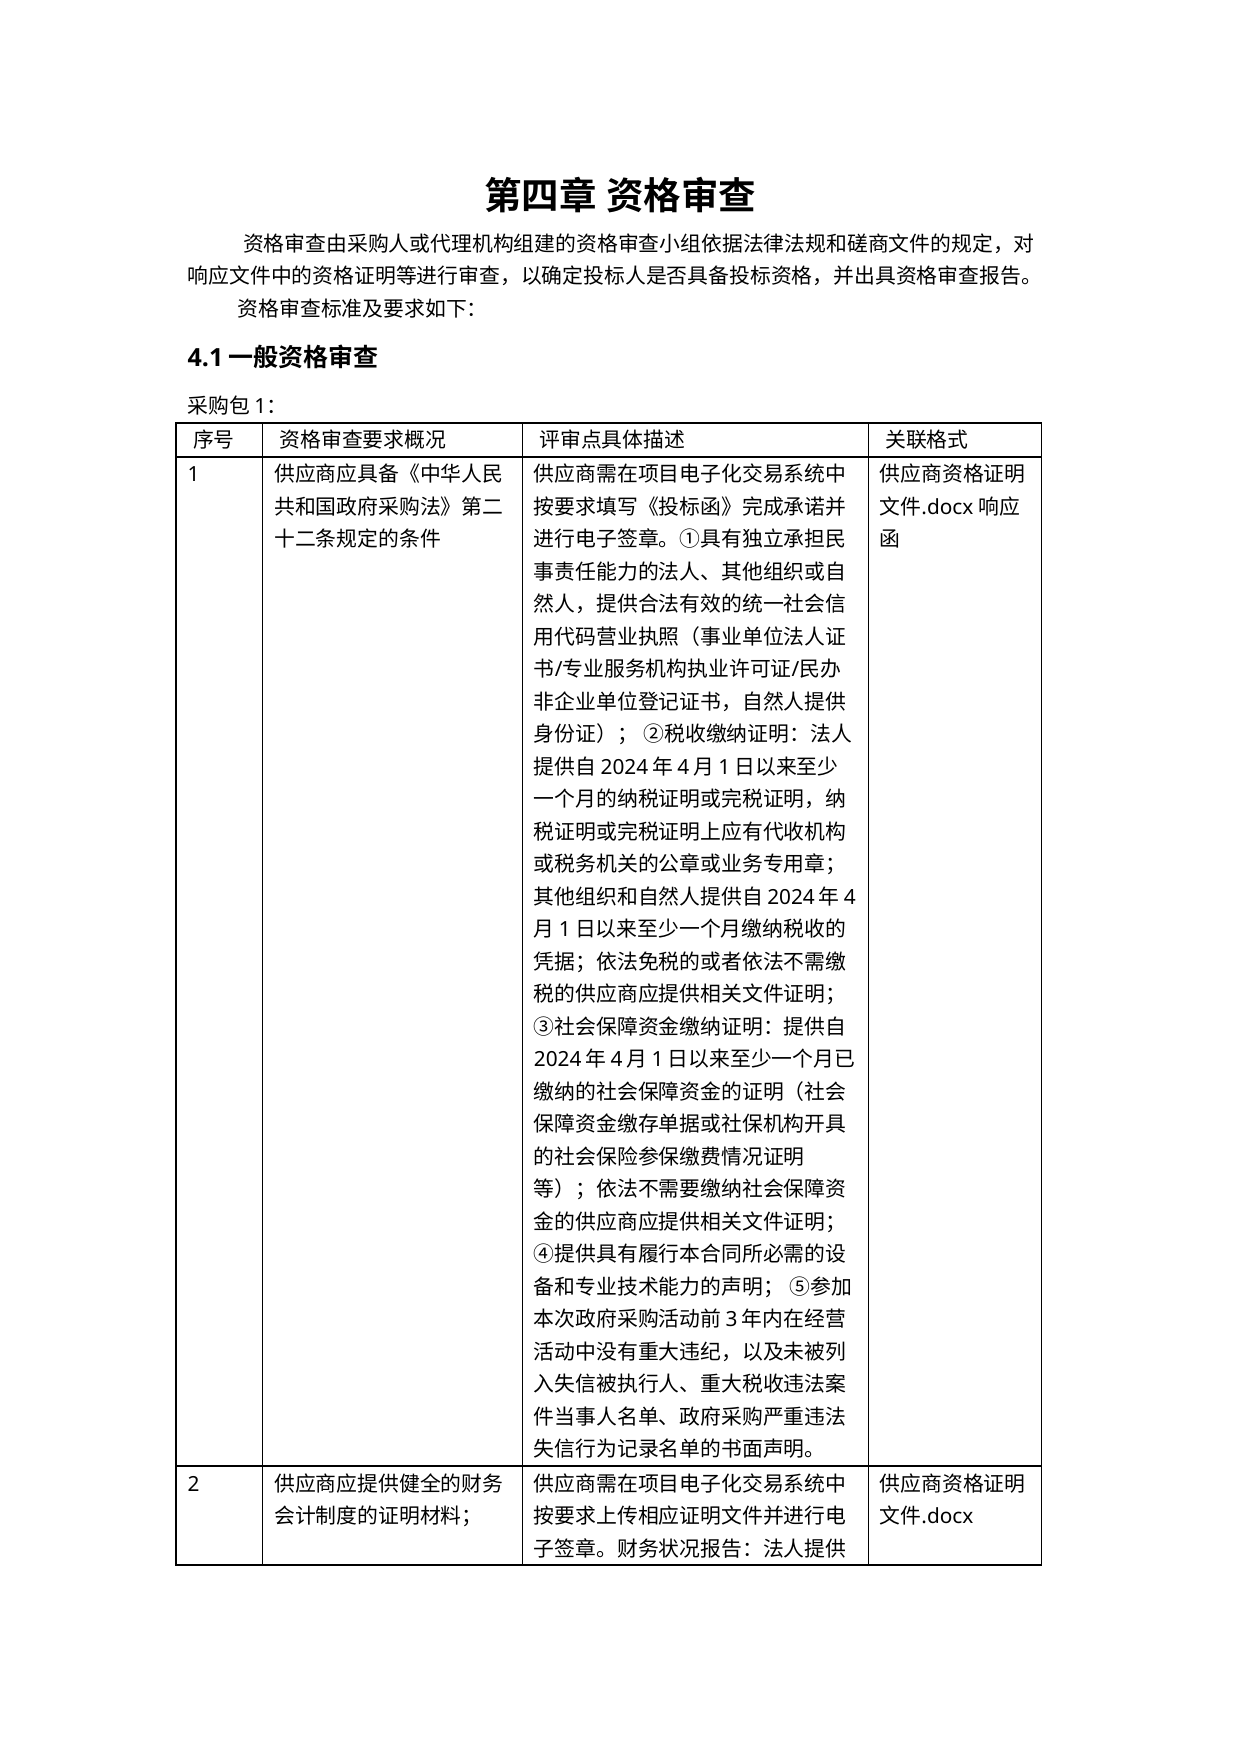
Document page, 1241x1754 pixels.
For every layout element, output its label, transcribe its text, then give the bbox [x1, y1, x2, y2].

table_header 评审点具体描述 [523, 424, 868, 456]
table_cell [523, 1467, 868, 1564]
text 资格审查标准及要求如下： [187, 292, 1053, 324]
table_header 资格审查要求概况 [263, 424, 522, 456]
text 4.1一般资格审查 [187, 324, 1053, 389]
table_cell 2 [177, 1467, 262, 1564]
table_cell 供应商资格证明文件.docx [869, 1467, 1041, 1564]
table_cell 供应商应具备《中华人民共和国政府采购法》第二十二条规定的条件 [263, 458, 522, 1465]
table_cell 供应商需在项目电子化交易系统中按要求填写《投标函》完成承诺并进行电子签章。①具有独立承担民事责任能力的法人、其他组织或自然人，提供合法有效的统一社会信用代码营业执照（事业单位法人证书/专业服务机构执业许可证/民办非企业单位登记证书，自然人提供身份证）； ②税收缴纳证明：法人提供自2024年4月1日以来至少一个月的纳税证明或完税证明，纳税证明或完税证明上应有代收机构或税务机关的公章或业务专用章；其他组织和自然人提供自2024年4月1日以来至少一个月缴纳税收的凭据；依法免税的或者依法不需缴税的供应商应提供相关文件证明； ③社会保障资金缴纳证明：提供自2024年4月1日以来至少一个月已缴纳的社会保障资金的证明（社会保障资金缴存单据或社保机构开具的社会保险参保缴费情况证明等）；依法不需要缴纳社会保障资金的供应商应提供相关文件证明； ④提供具有履行本合同所必需的设备和专业技术能力的声明； ⑤参加本次政府采购活动前3年内在经营活动中没有重大违纪，以及未被列入失信被执行人、重大税收违法案件当事人名单、政府采购严重违法失信行为记录名单的书面声明。 [523, 458, 868, 1465]
table_header 关联格式 [869, 424, 1041, 456]
text 第四章 资格审查 [187, 162, 1053, 227]
text 采购包1： [187, 389, 1053, 422]
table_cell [263, 1467, 522, 1564]
text 资格审查由采购人或代理机构组建的资格审查小组依据法律法规和磋商文件的规定，对响应文件中的资格证明等进行审查，以确定投标人是否具备投标资格，并出具资格审查报告。 [187, 227, 1053, 292]
table_header 序号 [177, 424, 262, 456]
table_cell 1 [177, 458, 262, 1465]
table_cell 供应商资格证明文件.docx 响应函 [869, 458, 1041, 1465]
